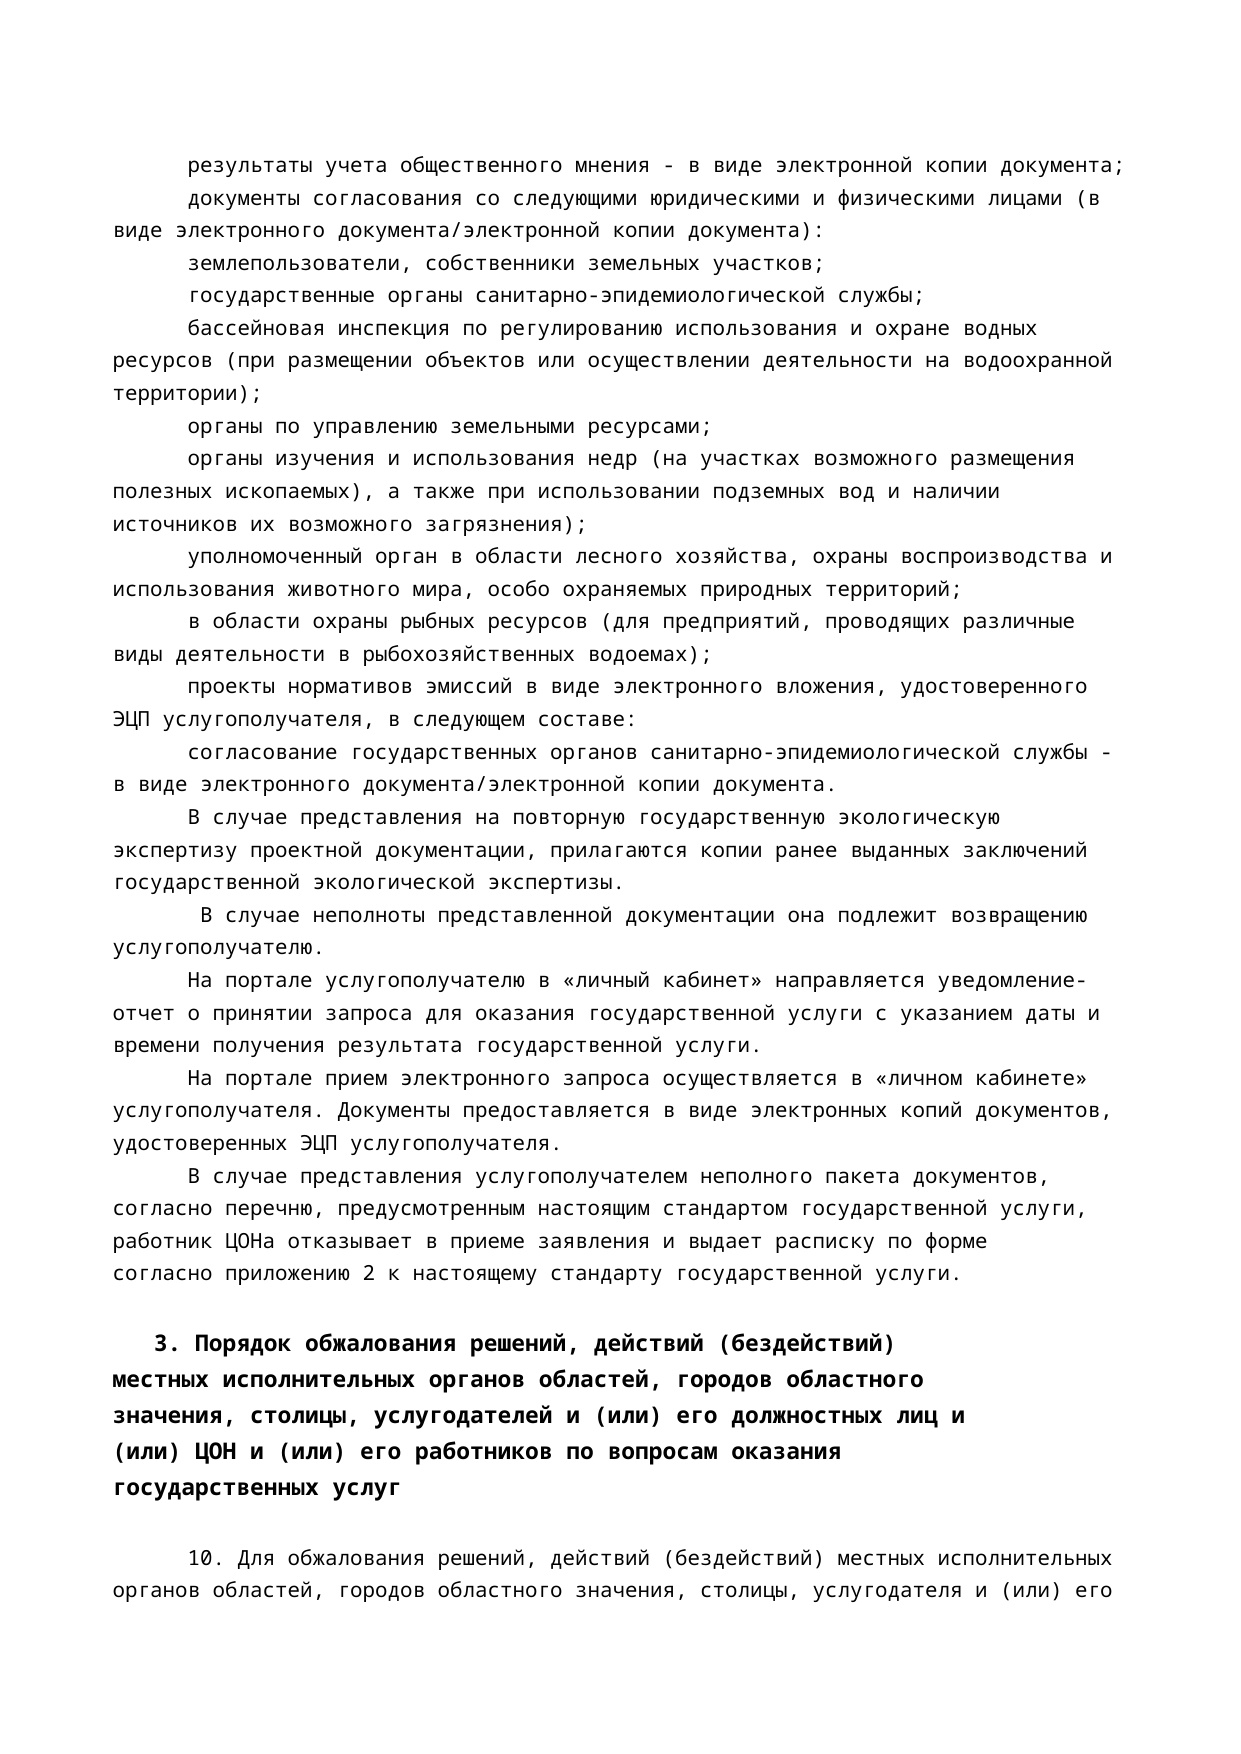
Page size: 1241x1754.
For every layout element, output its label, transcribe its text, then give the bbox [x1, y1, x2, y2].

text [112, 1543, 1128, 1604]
text 3. Порядок обжалования решений, действий (бездействий) местных исполнительных органов областей, городов областного значения, столицы, услугодателей и (или) его должностных лиц и (или) ЦОН и (или) его работников по вопросам оказания государственных услуг [112, 1327, 1128, 1502]
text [112, 150, 1128, 1287]
